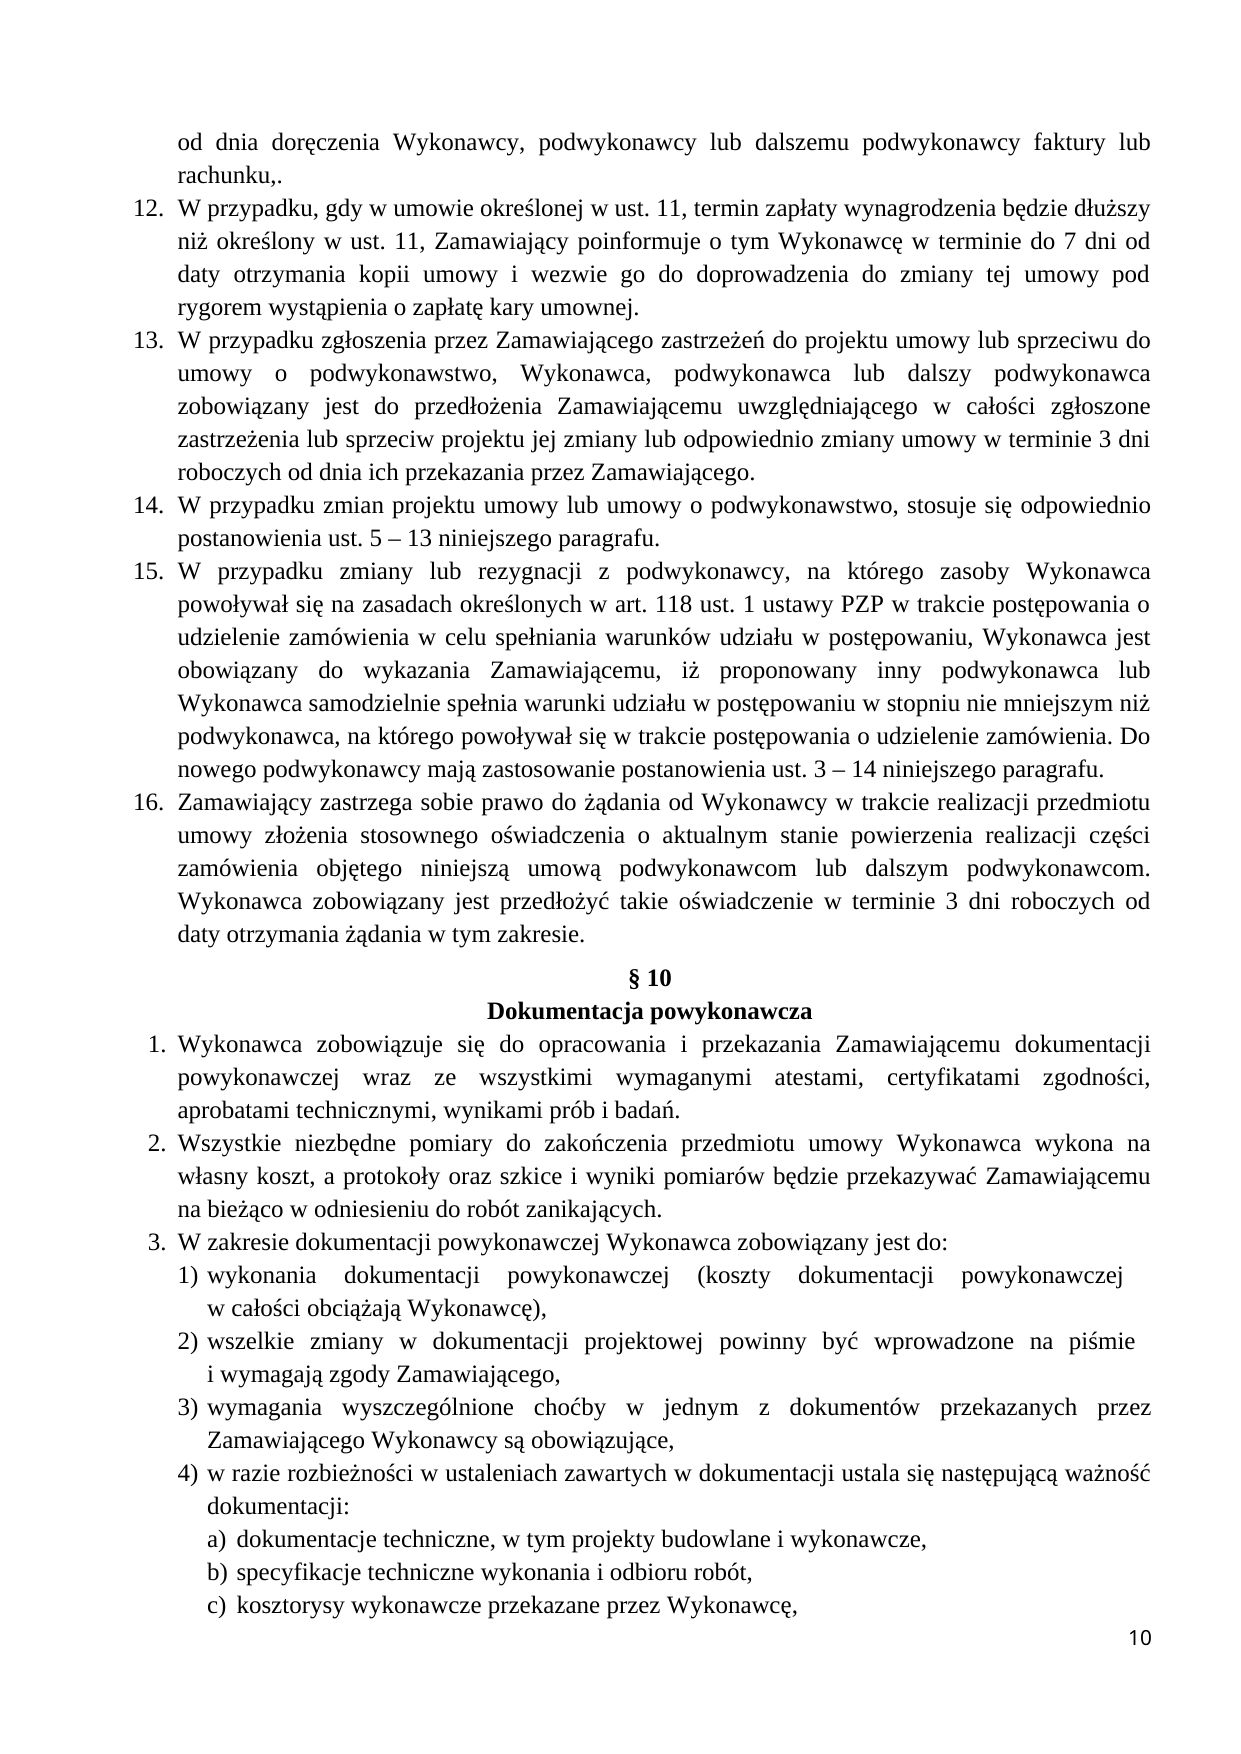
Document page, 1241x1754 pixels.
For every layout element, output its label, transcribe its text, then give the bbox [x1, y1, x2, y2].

text § 10 [148, 963, 1152, 992]
list W przypadku zmian projektu umowy lub umowy o podwykonawstwo, stosuje się odpowiednio postanowienia ust. 5 – 13 niniejszego paragrafu. [133, 490, 1152, 552]
list W zakresie dokumentacji powykonawczej Wykonawca zobowiązany jest do: [148, 1227, 1152, 1256]
list wszelkie zmiany w dokumentacji projektowej powinny być wprowadzone na piśmie i wymagają zgody Zamawiającego, [177, 1326, 1152, 1388]
list W przypadku, gdy w umowie określonej w ust. 11, termin zapłaty wynagrodzenia będzie dłuższy niż określony w ust. 11, Zamawiający poinformuje o tym Wykonawcę w terminie do 7 dni od daty otrzymania kopii umowy i wezwie go do doprowadzenia do zmiany tej umowy pod rygorem wystąpienia o zapłatę kary umownej. [133, 193, 1152, 321]
list W przypadku zgłoszenia przez Zamawiającego zastrzeżeń do projektu umowy lub sprzeciwu do umowy o podwykonawstwo, Wykonawca, podwykonawca lub dalszy podwykonawca zobowiązany jest do przedłożenia Zamawiającemu uwzględniającego w całości zgłoszone zastrzeżenia lub sprzeciw projektu jej zmiany lub odpowiednio zmiany umowy w terminie 3 dni roboczych od dnia ich przekazania przez Zamawiającego. [133, 325, 1152, 486]
text Dokumentacja powykonawcza [148, 996, 1152, 1025]
list kosztorysy wykonawcze przekazane przez Wykonawcę, [207, 1591, 1152, 1619]
list dokumentacje techniczne, w tym projekty budowlane i wykonawcze, [207, 1524, 1152, 1553]
list Zamawiający zastrzega sobie prawo do żądania od Wykonawcy w trakcie realizacji przedmiotu umowy złożenia stosownego oświadczenia o aktualnym stanie powierzenia realizacji części zamówienia objętego niniejszą umową podwykonawcom lub dalszym podwykonawcom. Wykonawca zobowiązany jest przedłożyć takie oświadczenie w terminie 3 dni roboczych od daty otrzymania żądania w tym zakresie. [133, 787, 1152, 948]
list w razie rozbieżności w ustaleniach zawartych w dokumentacji ustala się następującą ważność dokumentacji: [177, 1458, 1152, 1520]
list Wykonawca zobowiązuje się do opracowania i przekazania Zamawiającemu dokumentacji powykonawczej wraz ze wszystkimi wymaganymi atestami, certyfikatami zgodności, aprobatami technicznymi, wynikami prób i badań. [148, 1029, 1152, 1124]
list wymagania wyszczególnione choćby w jednym z dokumentów przekazanych przez Zamawiającego Wykonawcy są obowiązujące, [177, 1392, 1152, 1454]
list specyfikacje techniczne wykonania i odbioru robót, [207, 1557, 1152, 1586]
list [133, 127, 1152, 188]
list Wszystkie niezbędne pomiary do zakończenia przedmiotu umowy Wykonawca wykona na własny koszt, a protokoły oraz szkice i wyniki pomiarów będzie przekazywać Zamawiającemu na bieżąco w odniesieniu do robót zanikających. [148, 1128, 1152, 1223]
list W przypadku zmiany lub rezygnacji z podwykonawcy, na którego zasoby Wykonawca powoływał się na zasadach określonych w art. 118 ust. 1 ustawy PZP w trakcie postępowania o udzielenie zamówienia w celu spełniania warunków udziału w postępowaniu, Wykonawca jest obowiązany do wykazania Zamawiającemu, iż proponowany inny podwykonawca lub Wykonawca samodzielnie spełnia warunki udziału w postępowaniu w stopniu nie mniejszym niż podwykonawca, na którego powoływał się w trakcie postępowania o udzielenie zamówienia. Do nowego podwykonawcy mają zastosowanie postanowienia ust. 3 – 14 niniejszego paragrafu. [133, 556, 1152, 783]
list wykonania dokumentacji powykonawczej (koszty dokumentacji powykonawczej w całości obciążają Wykonawcę), [177, 1260, 1152, 1322]
